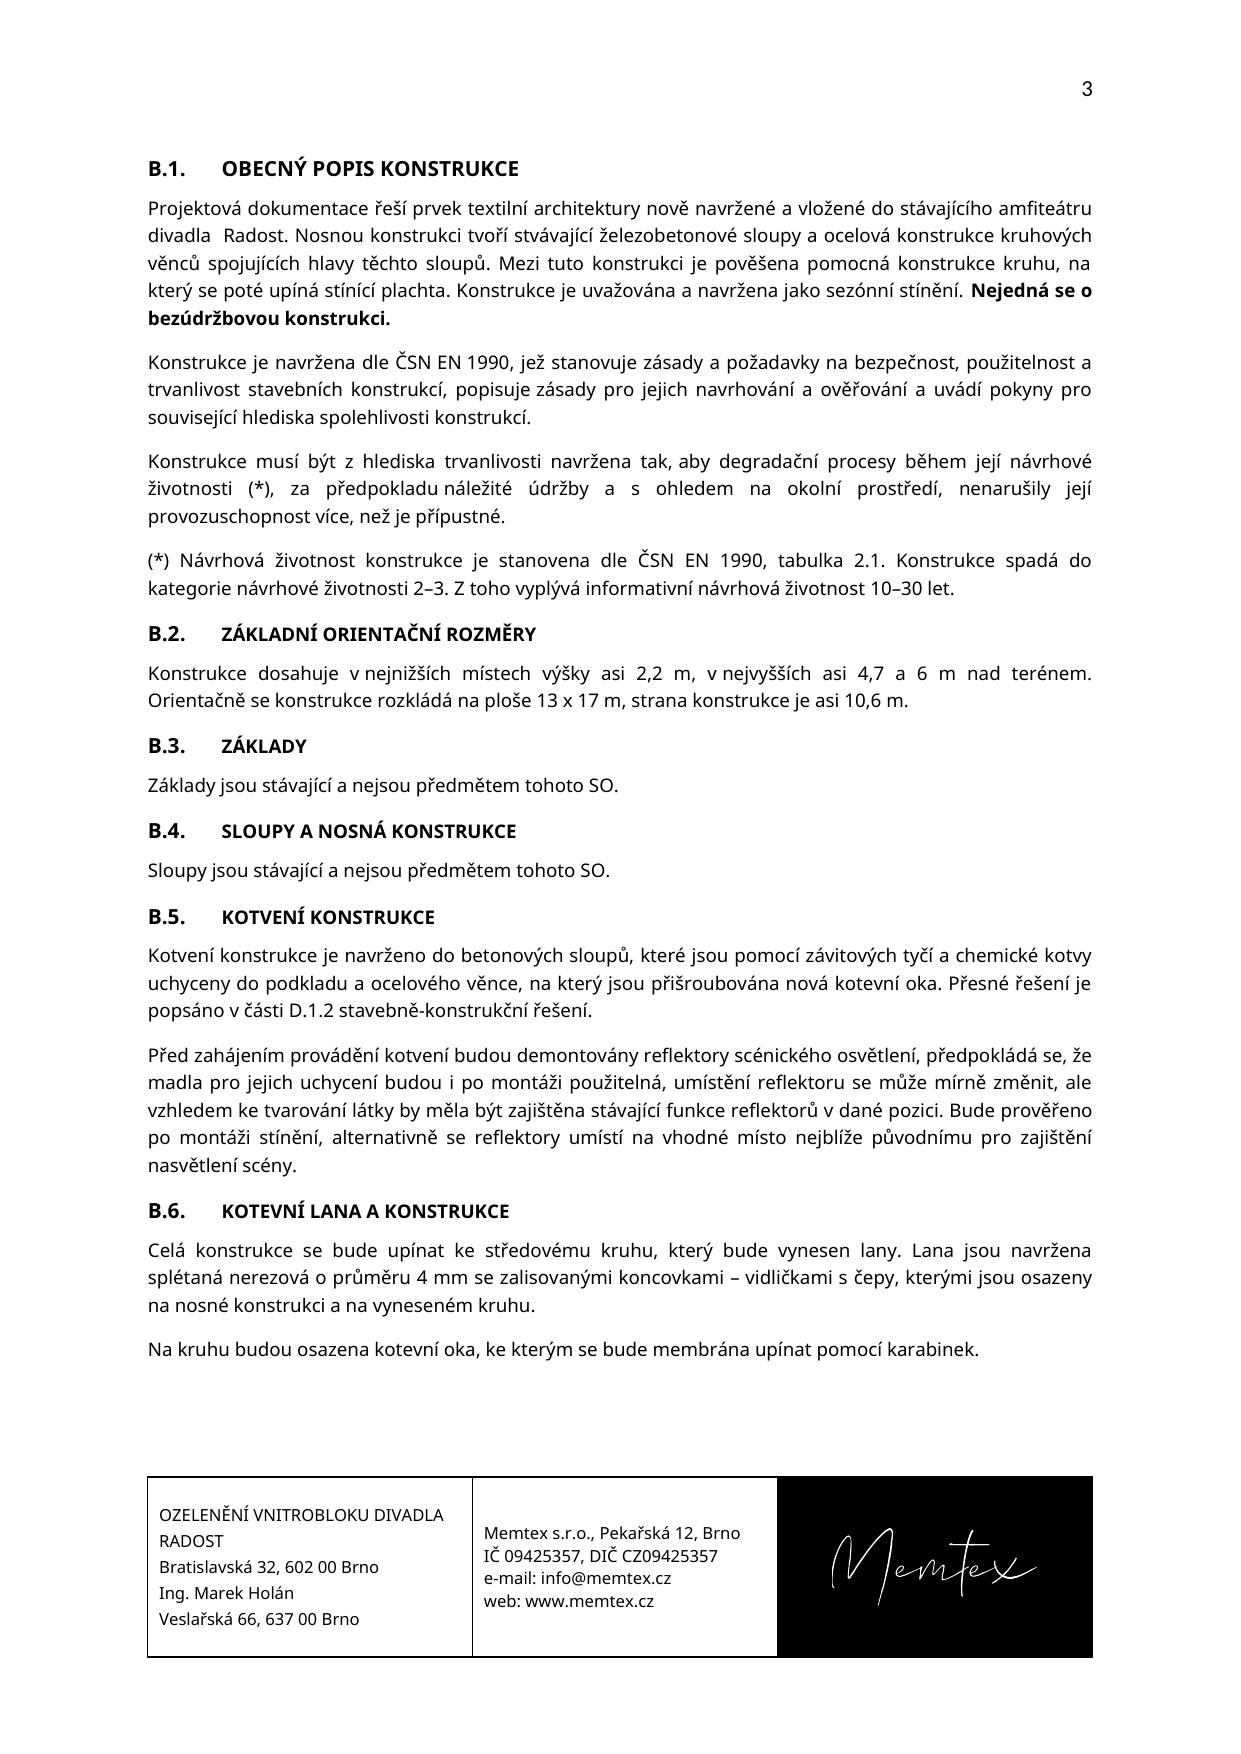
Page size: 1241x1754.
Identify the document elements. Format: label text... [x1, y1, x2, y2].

subtitle ZÁKLADNÍ ORIENTAČNÍ ROZMĚRY [148, 619, 1093, 647]
subtitle ZÁKLADY [148, 732, 1093, 760]
text Před zahájením provádění kotvení budou demontovány reflektory scénického osvětlení, předpokládá se, že madla pro jejich uchycení budou i po montáži použitelná, umístění reflektoru se může mírně změnit, ale vzhledem ke tvarování látky by měla být zajištěna stávající funkce reflektorů v dané pozici. Bude prověřeno po montáži stínění, alternativně se reflektory umístí na vhodné místo nejblíže původnímu pro zajištění nasvětlení scény. [148, 1042, 1093, 1177]
text Projektová dokumentace řeší prvek textilní architektury nově navržené a vložené do stávajícího amfiteátru divadla Radost. Nosnou konstrukci tvoří stvávající železobetonové sloupy a ocelová konstrukce kruhových věnců spojujících hlavy těchto sloupů. Mezi tuto konstrukci je pověšena pomocná konstrukce kruhu, na který se poté upíná stínící plachta. Konstrukce je uvažována a navržena jako sezónní stínění. Nejedná se o bezúdržbovou konstrukci. [148, 195, 1093, 330]
text Konstrukce je navržena dle ČSN EN 1990, jež stanovuje zásady a požadavky na bezpečnost, použitelnost a trvanlivost stavebních konstrukcí, popisuje zásady pro jejich navrhování a ověřování a uvádí pokyny pro související hlediska spolehlivosti konstrukcí. [148, 349, 1093, 429]
text Základy jsou stávající a nejsou předmětem tohoto SO. [148, 772, 1093, 798]
text Konstrukce musí být z hlediska trvanlivosti navržena tak, aby degradační procesy během její návrhové životnosti (*), za předpokladu náležité údržby a s ohledem na okolní prostředí, nenarušily její provozuschopnost více, než je přípustné. [148, 448, 1093, 529]
subtitle KOTEVNÍ LANA A KONSTRUKCE [148, 1196, 1093, 1224]
text (*) Návrhová životnost konstrukce je stanovena dle ČSN EN 1990, tabulka 2.1. Konstrukce spadá do kategorie návrhové životnosti 2–3. Z toho vyplývá informativní návrhová životnost 10–30 let. [148, 547, 1093, 600]
text Celá konstrukce se bude upínat ke středovému kruhu, který bude vynesen lany. Lana jsou navržena splétaná nerezová o průměru 4 mm se zalisovanými koncovkami – vidličkami s čepy, kterými jsou osazeny na nosné konstrukci a na vyneseném kruhu. [148, 1237, 1093, 1317]
text Konstrukce dosahuje v nejnižších místech výšky asi 2,2 m, v nejvyšších asi 4,7 a 6 m nad terénem. Orientačně se konstrukce rozkládá na ploše 13 x 17 m, strana konstrukce je asi 10,6 m. [148, 660, 1093, 713]
subtitle SLOUPY A NOSNÁ KONSTRUKCE [148, 817, 1093, 845]
text Sloupy jsou stávající a nejsou předmětem tohoto SO. [148, 858, 1093, 883]
subtitle KOTVENÍ KONSTRUKCE [148, 902, 1093, 930]
subtitle OBECNÝ POPIS KONSTRUKCE [148, 154, 1093, 182]
picture [832, 1528, 1038, 1606]
text Kotvení konstrukce je navrženo do betonových sloupů, které jsou pomocí závitových tyčí a chemické kotvy uchyceny do podkladu a ocelového věnce, na který jsou přišroubována nová kotevní oka. Přesné řešení je popsáno v části D.1.2 stavebně-konstrukční řešení. [148, 943, 1093, 1023]
text Na kruhu budou osazena kotevní oka, ke kterým se bude membrána upínat pomocí karabinek. [148, 1336, 1093, 1362]
